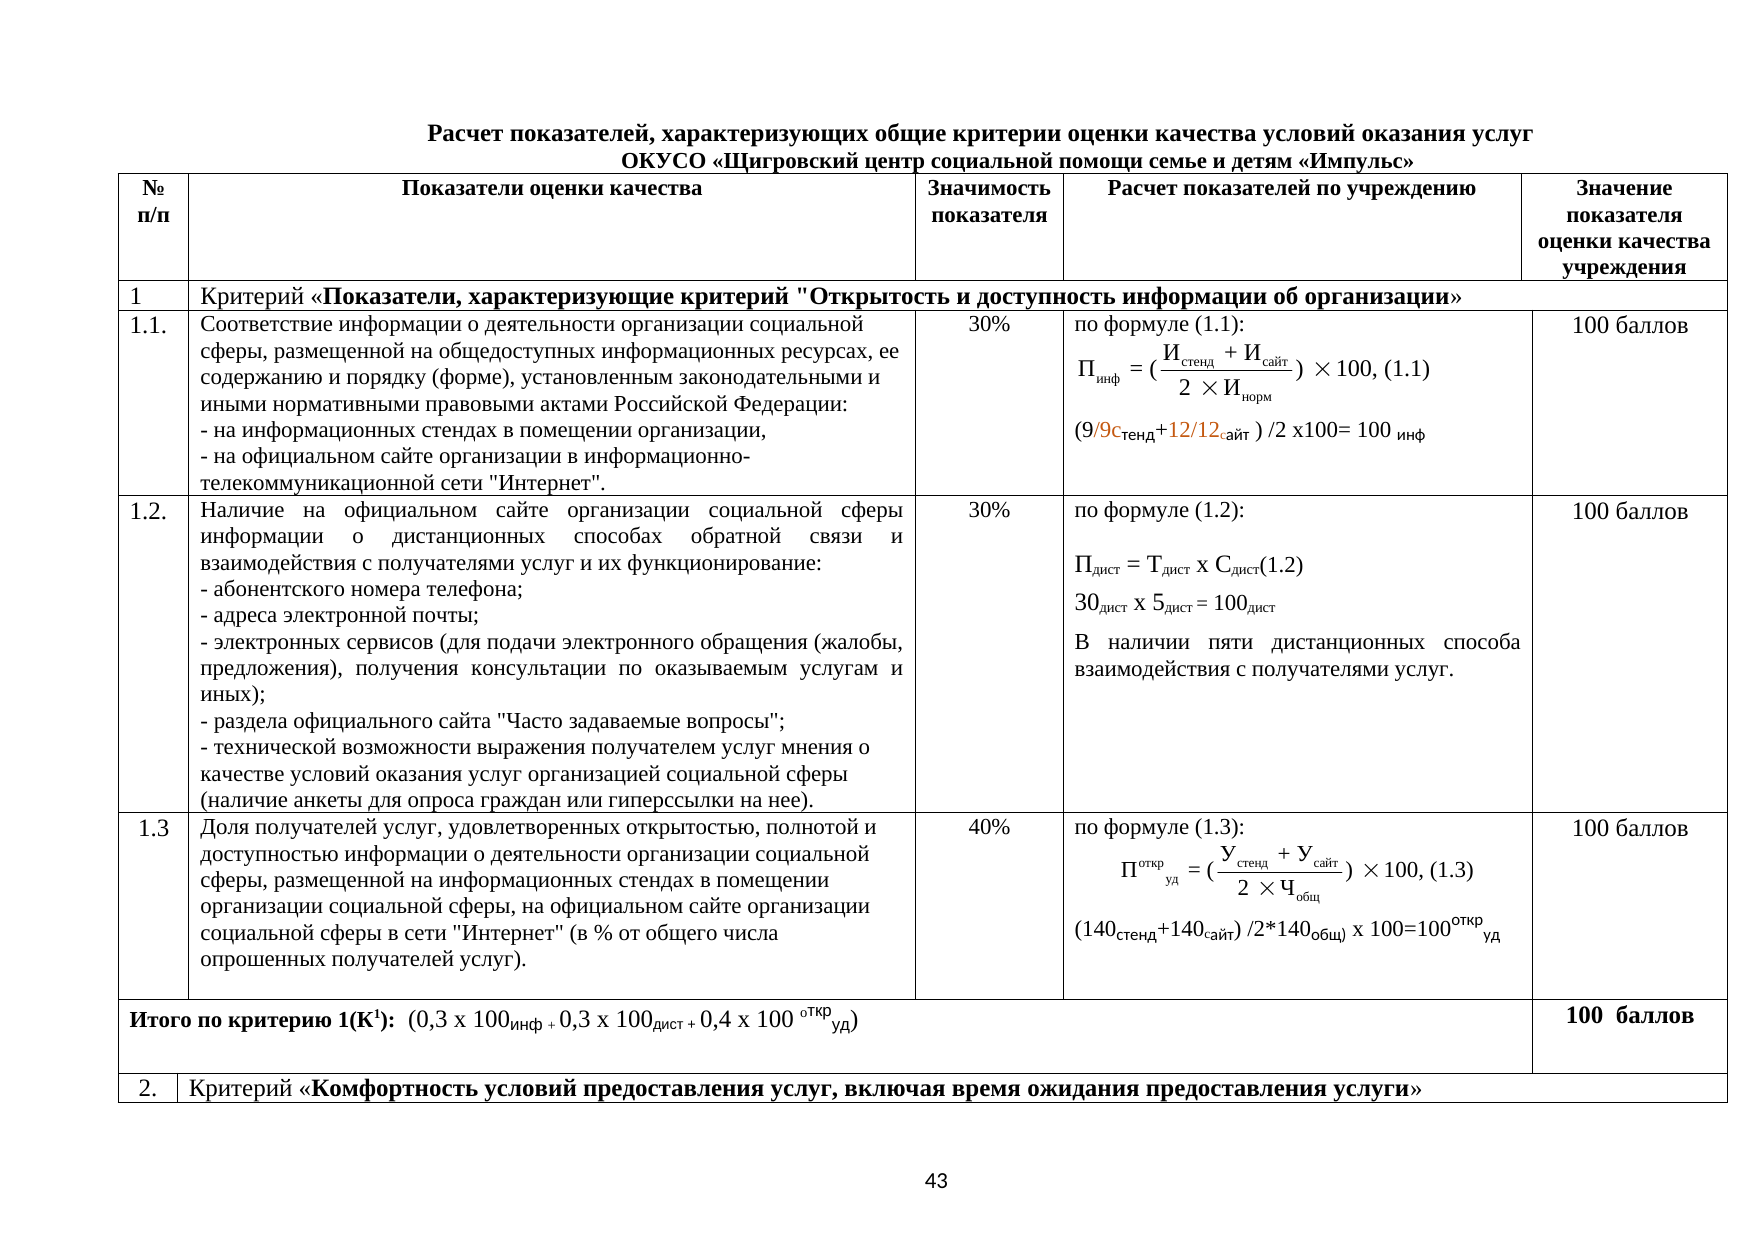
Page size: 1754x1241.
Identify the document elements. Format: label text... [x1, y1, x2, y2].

table_cell 100 баллов [1533, 1000, 1727, 1072]
list Расчет показателей, характеризующих общие критерии оценки качества условий оказания услуг [177, 118, 1695, 147]
table_cell Критерий «Комфортность условий предоставления услуг, включая время ожидания предоставления услуги» [178, 1074, 1727, 1102]
table_cell Наличие на официальном сайте организации социальной сферы информации о дистанционных способах обратной связи и взаимодействия с получателями услуг и их функционирование: - абонентского номера телефона; - адреса электронной почты; - электронных сервисов (для подачи электронного обращения (жалобы, предложения), получения консультации по оказываемым услугам и иных); - раздела официального сайта "Часто задаваемые вопросы"; - технической возможности выражения получателем услуг мнения о качестве условий оказания услуг организацией социальной сферы (наличие анкеты для опроса граждан или гиперссылки на нее). [189, 496, 915, 812]
table_cell 1.2. [119, 496, 188, 812]
table_header № п/п [119, 174, 188, 280]
table_cell 2. [119, 1074, 177, 1102]
table_cell по формуле (1.1): (9/9стенд+12/12сайт ) /2 х100= 100 инф [1064, 311, 1532, 495]
table_cell 100 баллов [1533, 496, 1727, 812]
table_cell 100 баллов [1533, 311, 1727, 495]
table_cell Доля получателей услуг, удовлетворенных открытостью, полнотой и доступностью информации о деятельности организации социальной сферы, размещенной на информационных стендах в помещении организации социальной сферы, на официальном сайте организации социальной сферы в сети "Интернет" (в % от общего числа опрошенных получателей услуг). [189, 813, 915, 999]
table_cell 100 баллов [1533, 813, 1727, 999]
table_cell 40% [916, 813, 1063, 999]
table_cell 1.1. [119, 311, 188, 495]
list ОКУСО «Щигровский центр социальной помощи семье и детям «Импульс» [252, 147, 1695, 173]
table_cell 1 [119, 281, 188, 309]
table_header Значимость показателя [916, 174, 1063, 280]
table_cell Итого по критерию 1(К1): (0,3 х 100инф + 0,3 х 100дист + 0,4 х 100 откруд) [119, 1000, 1532, 1072]
table_cell Критерий «Показатели, характеризующие критерий "Открытость и доступность информации об организации» [189, 281, 1727, 309]
table_cell 30% [916, 496, 1063, 812]
table_cell 30% [916, 311, 1063, 495]
table_header Значение показателя оценки качества учреждения [1522, 174, 1727, 280]
table_cell 1.3 [119, 813, 188, 999]
table_cell по формуле (1.3): (140стенд+140сайт) /2*140общ) х 100=100откруд [1064, 813, 1532, 999]
table_header Показатели оценки качества [189, 174, 915, 280]
table_header Расчет показателей по учреждению [1064, 174, 1521, 280]
table_cell Соответствие информации о деятельности организации социальной сферы, размещенной на общедоступных информационных ресурсах, ее содержанию и порядку (форме), установленным законодательными и иными нормативными правовыми актами Российской Федерации: - на информационных стендах в помещении организации, - на официальном сайте организации в информационно-телекоммуникационной сети "Интернет". [189, 311, 915, 495]
table_cell по формуле (1.2): Пдист = Тдист x Сдист(1.2) 30дист x 5дист = 100дист В наличии пяти дистанционных способа взаимодействия с получателями услуг. [1064, 496, 1532, 812]
